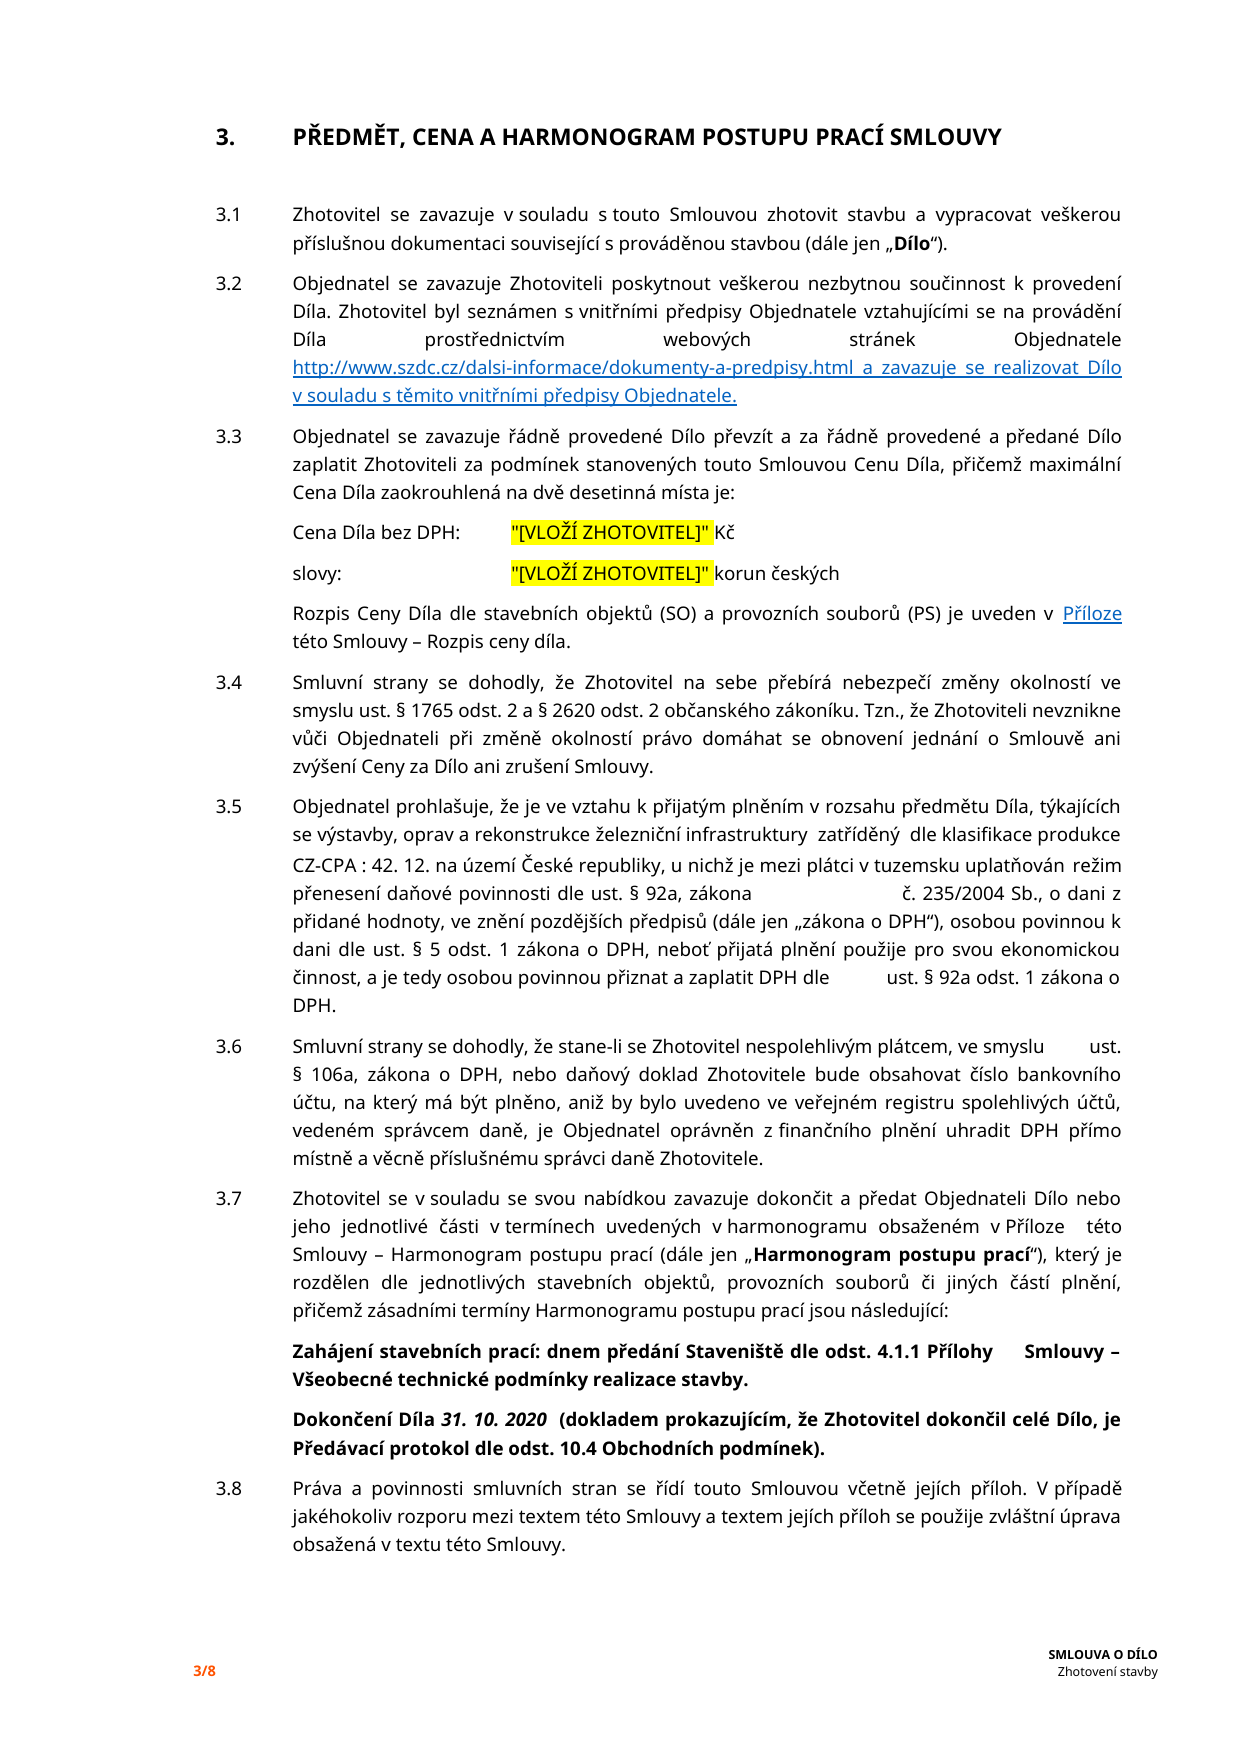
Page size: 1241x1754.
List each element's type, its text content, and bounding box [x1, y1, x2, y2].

text Smluvní strany se dohodly, že Zhotovitel na sebe přebírá nebezpečí změny okolností ve smyslu ust. § 1765 odst. 2 a § 2620 odst. 2 občanského zákoníku. Tzn., že Zhotoviteli nevznikne vůči Objednateli při změně okolností právo domáhat se obnovení jednání o Smlouvě ani zvýšení Ceny za Dílo ani zrušení Smlouvy. [216, 669, 1122, 779]
text PŘEDMĚT, CENA A HARMONOGRAM POSTUPU PRACÍ SMLOUVY [216, 121, 1122, 152]
text Rozpis Ceny Díla dle stavebních objektů (SO) a provozních souborů (PS) je uveden v Příloze této Smlouvy – Rozpis ceny díla. [292, 601, 1122, 654]
text slovy: korun českých [714, 560, 1122, 586]
text Zhotovitel se zavazuje v souladu s touto Smlouvou zhotovit stavbu a vypracovat veškerou příslušnou dokumentaci související s prováděnou stavbou (dále jen „Dílo“). [216, 202, 1122, 255]
text Objednatel se zavazuje Zhotoviteli poskytnout veškerou nezbytnou součinnost k provedení Díla. Zhotovitel byl seznámen s vnitřními předpisy Objednatele vztahujícími se na provádění Díla prostřednictvím webových stránek Objednatele http://www.szdc.cz/dalsi-informace/dokumenty-a-predpisy.html a zavazuje se realizovat Dílo v souladu s těmito vnitřními předpisy Objednatele. [216, 270, 1122, 408]
text Dokončení Díla 31. 10. 2020 (dokladem prokazujícím, že Zhotovitel dokončil celé Dílo, je Předávací protokol dle odst. 10.4 Obchodních podmínek). [292, 1407, 1122, 1460]
text Objednatel se zavazuje řádně provedené Dílo převzít a za řádně provedené a předané Dílo zaplatit Zhotoviteli za podmínek stanovených touto Smlouvou Cenu Díla, přičemž maximální Cena Díla zaokrouhlená na dvě desetinná místa je: [216, 423, 1122, 504]
text Smluvní strany se dohodly, že stane-li se Zhotovitel nespolehlivým plátcem, ve smyslu ust. § 106a, zákona o DPH, nebo daňový doklad Zhotovitele bude obsahovat číslo bankovního účtu, na který má být plněno, aniž by bylo uvedeno ve veřejném registru spolehlivých účtů, vedeném správcem daně, je Objednatel oprávněn z finančního plnění uhradit DPH přímo místně a věcně příslušnému správci daně Zhotovitele. [216, 1033, 1122, 1171]
text Zahájení stavebních prací: dnem předání Staveniště dle odst. 4.1.1 Přílohy Smlouvy – Všeobecné technické podmínky realizace stavby. [292, 1338, 1122, 1392]
text Práva a povinnosti smluvních stran se řídí touto Smlouvou včetně jejích příloh. V případě jakéhokoliv rozporu mezi textem této Smlouvy a textem jejích příloh se použije zvláštní úprava obsažená v textu této Smlouvy. [216, 1475, 1122, 1557]
text Cena Díla bez DPH: Kč [292, 519, 1122, 545]
text Objednatel prohlašuje, že je ve vztahu k přijatým plněním v rozsahu předmětu Díla, týkajících se výstavby, oprav a rekonstrukce železniční infrastruktury zatříděný dle klasifikace produkce CZ-CPA : 42. 12. na území České republiky, u nichž je mezi plátci v tuzemsku uplatňován režim přenesení daňové povinnosti dle ust. § 92a, zákona č. 235/2004 Sb., o dani z přidané hodnoty, ve znění pozdějších předpisů (dále jen „zákona o DPH“), osobou povinnou k dani dle ust. § 5 odst. 1 zákona o DPH, neboť přijatá plnění použije pro svou ekonomickou činnost, a je tedy osobou povinnou přiznat a zaplatit DPH dle ust. § 92a odst. 1 zákona o DPH. [216, 794, 1122, 1018]
text Zhotovitel se v souladu se svou nabídkou zavazuje dokončit a předat Objednateli Dílo nebo jeho jednotlivé části v termínech uvedených v harmonogramu obsaženém v Příloze této Smlouvy – Harmonogram postupu prací (dále jen „Harmonogram postupu prací“), který je rozdělen dle jednotlivých stavebních objektů, provozních souborů či jiných částí plnění, přičemž zásadními termíny Harmonogramu postupu prací jsou následující: [216, 1186, 1122, 1323]
text slovy: korun českých [292, 560, 511, 586]
